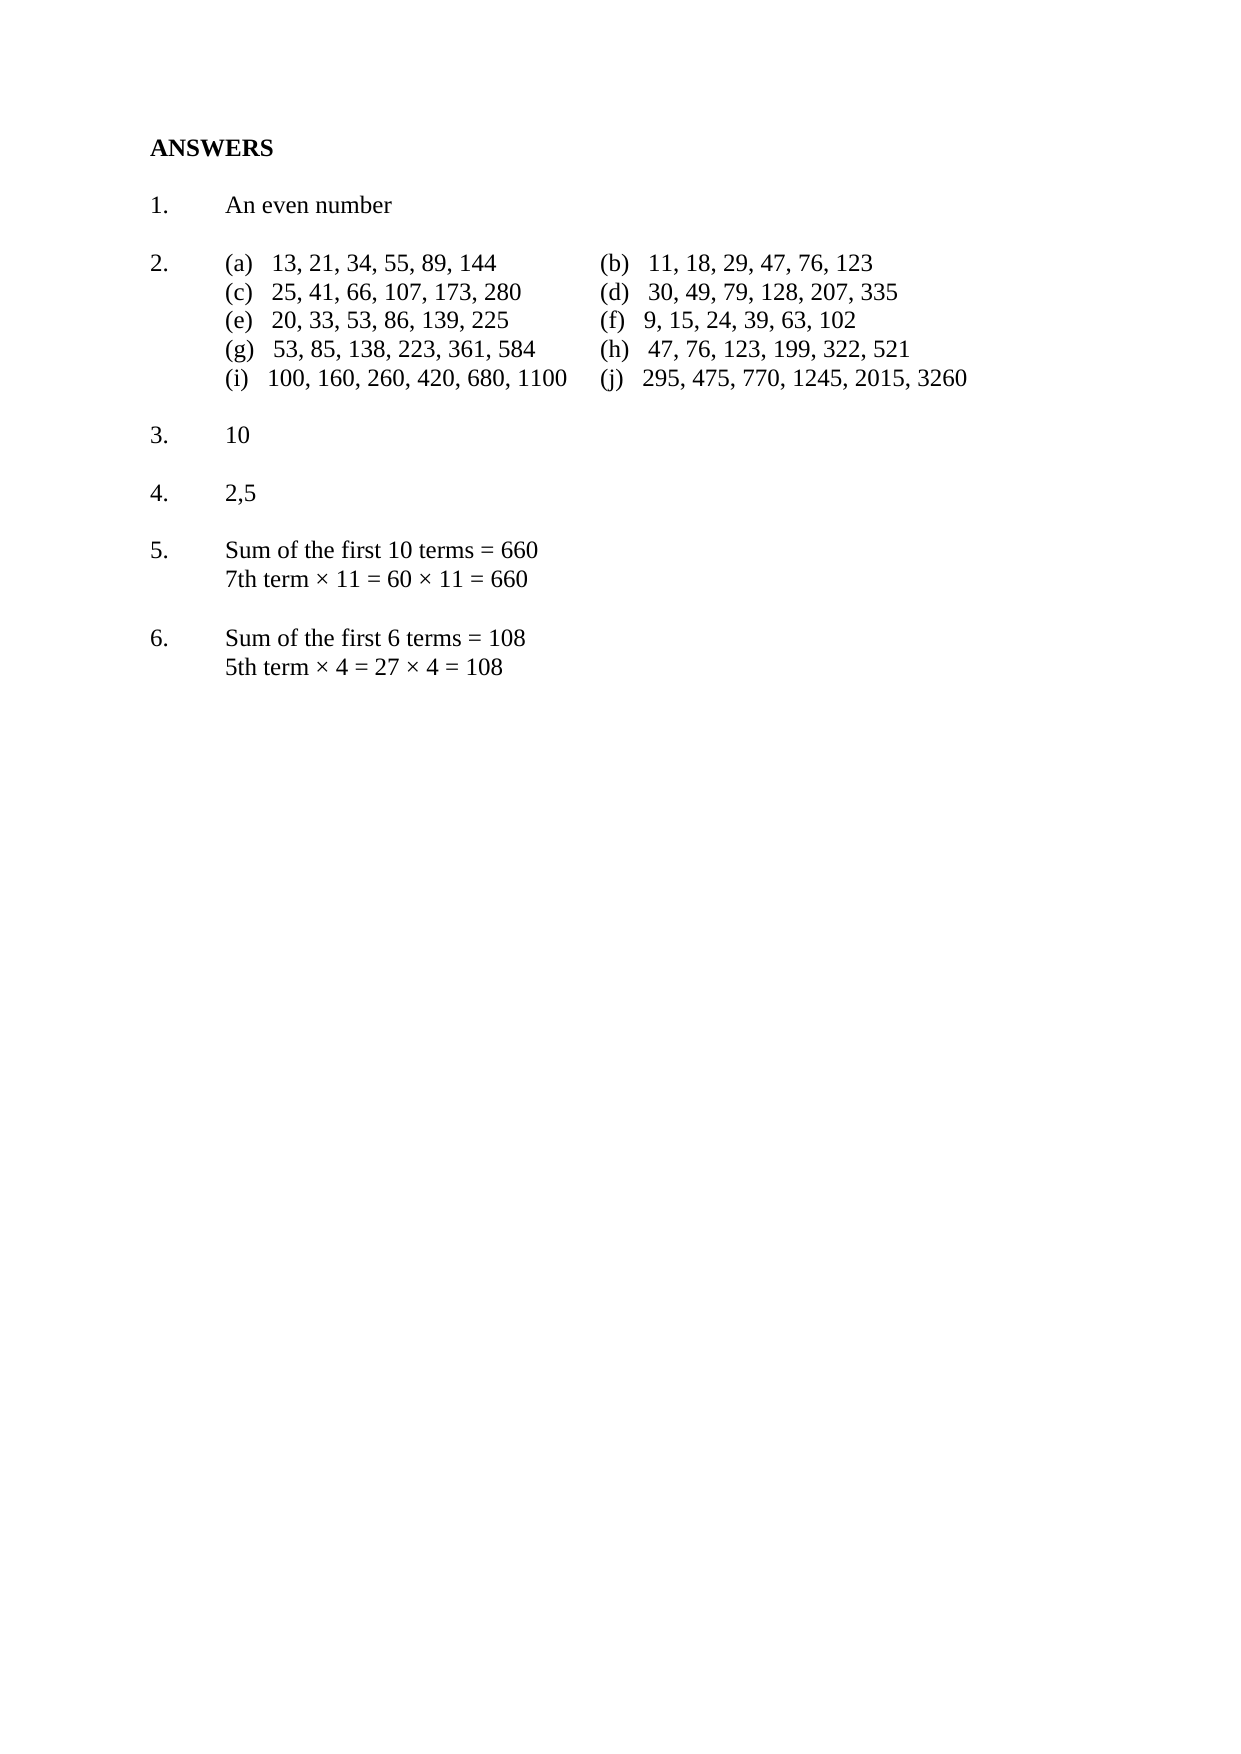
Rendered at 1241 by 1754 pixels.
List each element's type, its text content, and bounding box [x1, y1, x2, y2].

text (g) 53, 85, 138, 223, 361, 584 (h) 47, 76, 123, 199, 322, 521 [150, 334, 1092, 363]
text 7th term × 11 = 60 × 11 = 660 [150, 564, 1092, 593]
text ANSWERS [150, 133, 1092, 162]
text 1. An even number [150, 190, 1092, 219]
text 3. 10 [150, 420, 1092, 449]
text 4. 2,5 [150, 478, 1092, 507]
text (e) 20, 33, 53, 86, 139, 225 (f) 9, 15, 24, 39, 63, 102 [150, 305, 1092, 334]
text 5. Sum of the first 10 terms = 660 [150, 535, 1092, 564]
text (c) 25, 41, 66, 107, 173, 280 (d) 30, 49, 79, 128, 207, 335 [150, 277, 1092, 305]
text 2. (a) 13, 21, 34, 55, 89, 144 (b) 11, 18, 29, 47, 76, 123 [150, 248, 1092, 277]
text (i) 100, 160, 260, 420, 680, 1100 (j) 295, 475, 770, 1245, 2015, 3260 [150, 363, 1092, 392]
text 6. Sum of the first 6 terms = 108 [150, 623, 1092, 652]
text 5th term × 4 = 27 × 4 = 108 [150, 652, 1092, 681]
